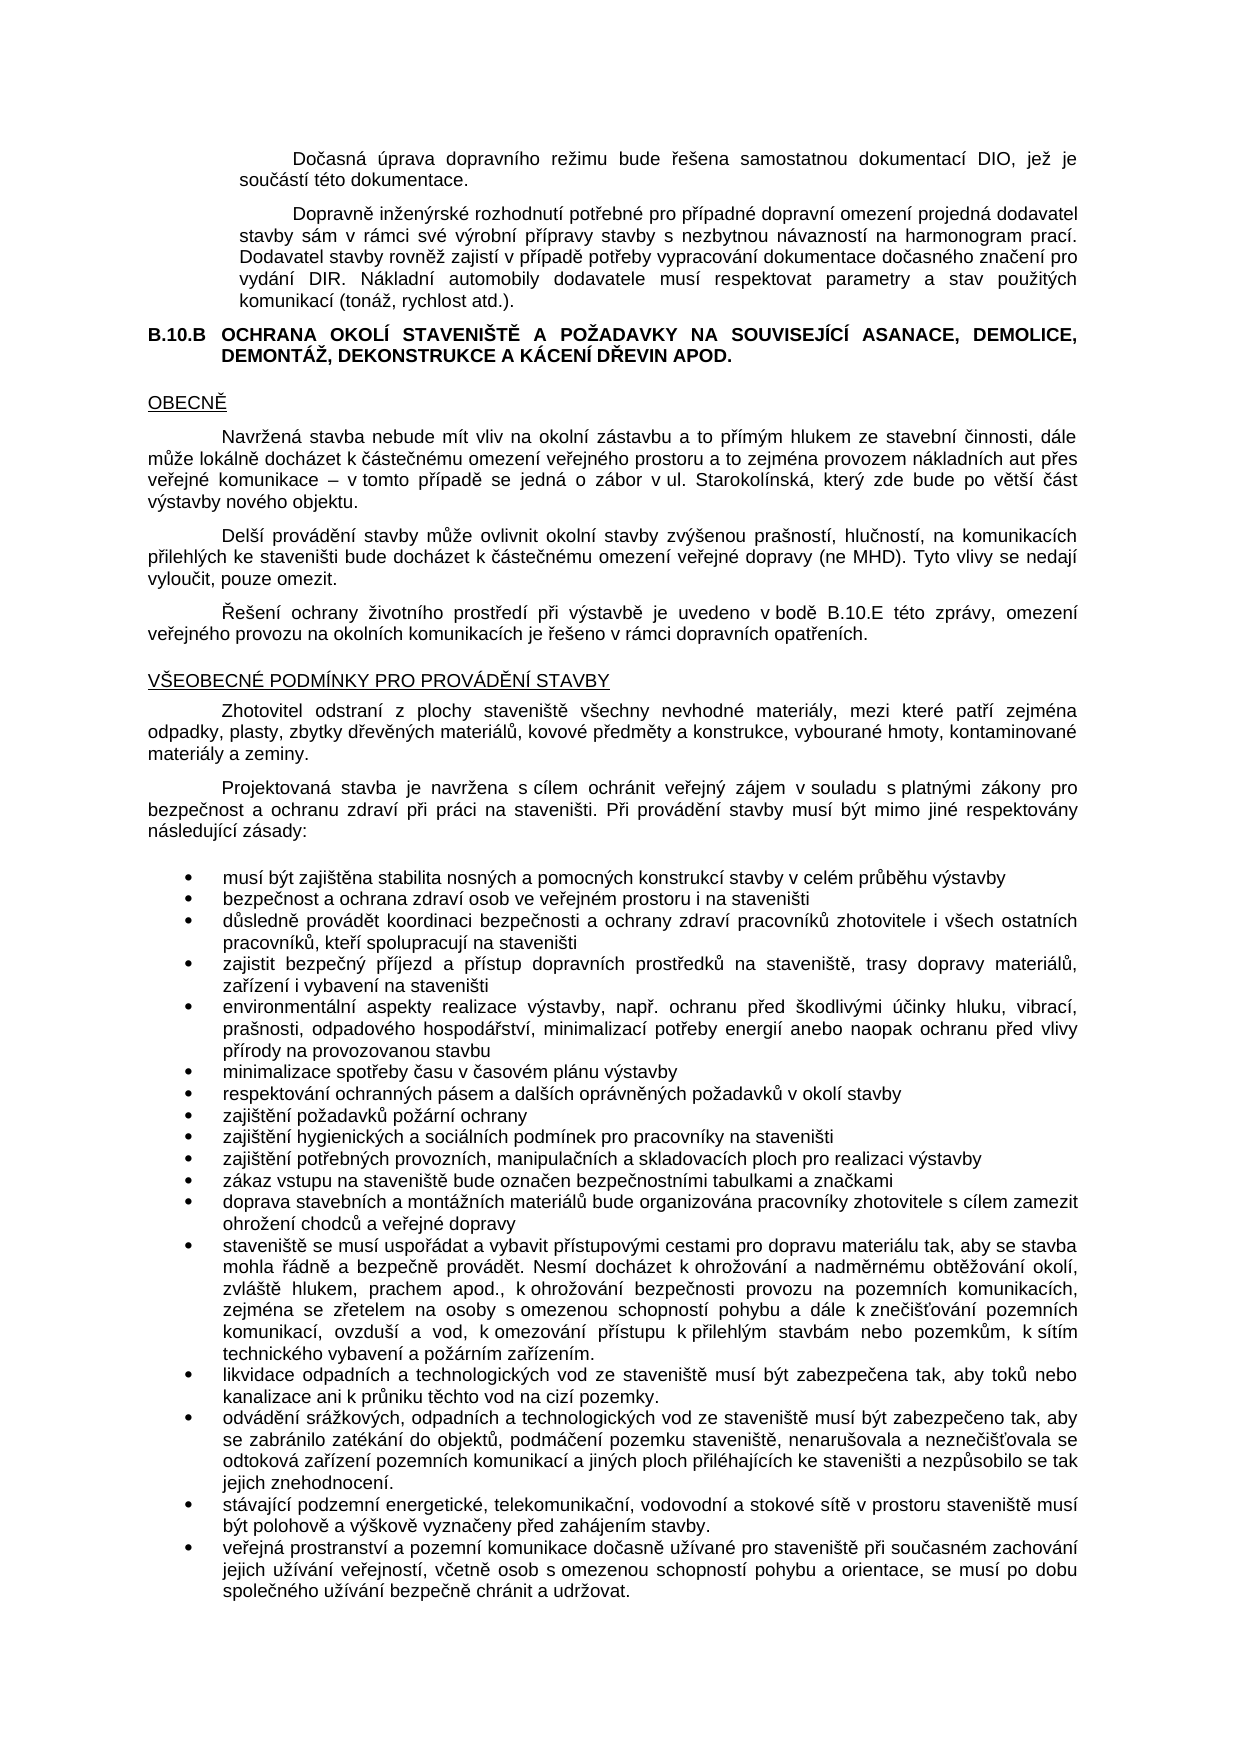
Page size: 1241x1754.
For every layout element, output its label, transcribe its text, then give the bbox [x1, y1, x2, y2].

list veřejná prostranství a pozemní komunikace dočasně užívané pro staveniště při současném zachování jejich užívání veřejností, včetně osob s omezenou schopností pohybu a orientace, se musí po dobu společného užívání bezpečně chránit a udržovat. [185, 1537, 1078, 1601]
text Navržená stavba nebude mít vliv na okolní zástavbu a to přímým hlukem ze stavební činnosti, dále může lokálně docházet k částečnému omezení veřejného prostoru a to zejména provozem nákladních aut přes veřejné komunikace – v tomto případě se jedná o zábor v ul. Starokolínská, který zde bude po větší část výstavby nového objektu. [148, 426, 1078, 512]
list minimalizace spotřeby času v časovém plánu výstavby [185, 1061, 1078, 1083]
text Dočasná úprava dopravního režimu bude řešena samostatnou dokumentací DIO, jež je součástí této dokumentace. [239, 148, 1078, 191]
list zajištění požadavků požární ochrany [185, 1104, 1078, 1126]
list staveniště se musí uspořádat a vybavit přístupovými cestami pro dopravu materiálu tak, aby se stavba mohla řádně a bezpečně provádět. Nesmí docházet k ohrožování a nadměrnému obtěžování okolí, zvláště hlukem, prachem apod., k ohrožování bezpečnosti provozu na pozemních komunikacích, zejména se zřetelem na osoby s omezenou schopností pohybu a dále k znečišťování pozemních komunikací, ovzduší a vod, k omezování přístupu k přilehlým stavbám nebo pozemkům, k sítím technického vybavení a požárním zařízením. [185, 1234, 1078, 1364]
list likvidace odpadních a technologických vod ze staveniště musí být zabezpečena tak, aby toků nebo kanalizace ani k průniku těchto vod na cizí pozemky. [185, 1364, 1078, 1407]
list respektování ochranných pásem a dalších oprávněných požadavků v okolí stavby [185, 1083, 1078, 1104]
text Dopravně inženýrské rozhodnutí potřebné pro případné dopravní omezení projedná dodavatel stavby sám v rámci své výrobní přípravy stavby s nezbytnou návazností na harmonogram prací. Dodavatel stavby rovněž zajistí v případě potřeby vypracování dokumentace dočasného značení pro vydání DIR. Nákladní automobily dodavatele musí respektovat parametry a stav použitých komunikací (tonáž, rychlost atd.). [239, 203, 1078, 311]
list odvádění srážkových, odpadních a technologických vod ze staveniště musí být zabezpečeno tak, aby se zabránilo zatékání do objektů, podmáčení pozemku staveniště, nenarušovala a neznečišťovala se odtoková zařízení pozemních komunikací a jiných ploch přiléhajících ke staveništi a nezpůsobilo se tak jejich znehodnocení. [185, 1407, 1078, 1493]
text Projektovaná stavba je navržena s cílem ochránit veřejný zájem v souladu s platnými zákony pro bezpečnost a ochranu zdraví při práci na staveništi. Při provádění stavby musí být mimo jiné respektovány následující zásady: [148, 777, 1078, 842]
list zajištění hygienických a sociálních podmínek pro pracovníky na staveništi [185, 1126, 1078, 1148]
list důsledně provádět koordinaci bezpečnosti a ochrany zdraví pracovníků zhotovitele i všech ostatních pracovníků, kteří spolupracují na staveništi [185, 910, 1078, 953]
list musí být zajištěna stabilita nosných a pomocných konstrukcí stavby v celém průběhu výstavby [185, 867, 1078, 888]
text OBECNĚ [148, 392, 1078, 413]
list environmentální aspekty realizace výstavby, např. ochranu před škodlivými účinky hluku, vibrací, prašnosti, odpadového hospodářství, minimalizací potřeby energií anebo naopak ochranu před vlivy přírody na provozovanou stavbu [185, 996, 1078, 1061]
text Řešení ochrany životního prostředí při výstavbě je uvedeno v bodě B.10.E této zprávy, omezení veřejného provozu na okolních komunikacích je řešeno v rámci dopravních opatřeních. [148, 602, 1078, 645]
subtitle B.10.b Ochrana okolí staveniště a požadavky na související asanace, demolice, demontáž, dekonstrukce a kácení dřevin apod. [148, 323, 1078, 367]
list doprava stavebních a montážních materiálů bude organizována pracovníky zhotovitele s cílem zamezit ohrožení chodců a veřejné dopravy [185, 1191, 1078, 1234]
list zajištění potřebných provozních, manipulačních a skladovacích ploch pro realizaci výstavby [185, 1148, 1078, 1169]
list bezpečnost a ochrana zdraví osob ve veřejném prostoru i na staveništi [185, 888, 1078, 910]
list zajistit bezpečný příjezd a přístup dopravních prostředků na staveniště, trasy dopravy materiálů, zařízení i vybavení na staveništi [185, 953, 1078, 996]
list stávající podzemní energetické, telekomunikační, vodovodní a stokové sítě v prostoru staveniště musí být polohově a výškově vyznačeny před zahájením stavby. [185, 1493, 1078, 1537]
list zákaz vstupu na staveniště bude označen bezpečnostními tabulkami a značkami [185, 1169, 1078, 1191]
text Zhotovitel odstraní z plochy staveniště všechny nevhodné materiály, mezi které patří zejména odpadky, plasty, zbytky dřevěných materiálů, kovové předměty a konstrukce, vybourané hmoty, kontaminované materiály a zeminy. [148, 700, 1078, 764]
text Delší provádění stavby může ovlivnit okolní stavby zvýšenou prašností, hlučností, na komunikacích přilehlých ke staveništi bude docházet k částečnému omezení veřejné dopravy (ne MHD). Tyto vlivy se nedají vyloučit, pouze omezit. [148, 524, 1078, 589]
text všeobecné podmínky pro provádění stavby [148, 670, 1078, 691]
